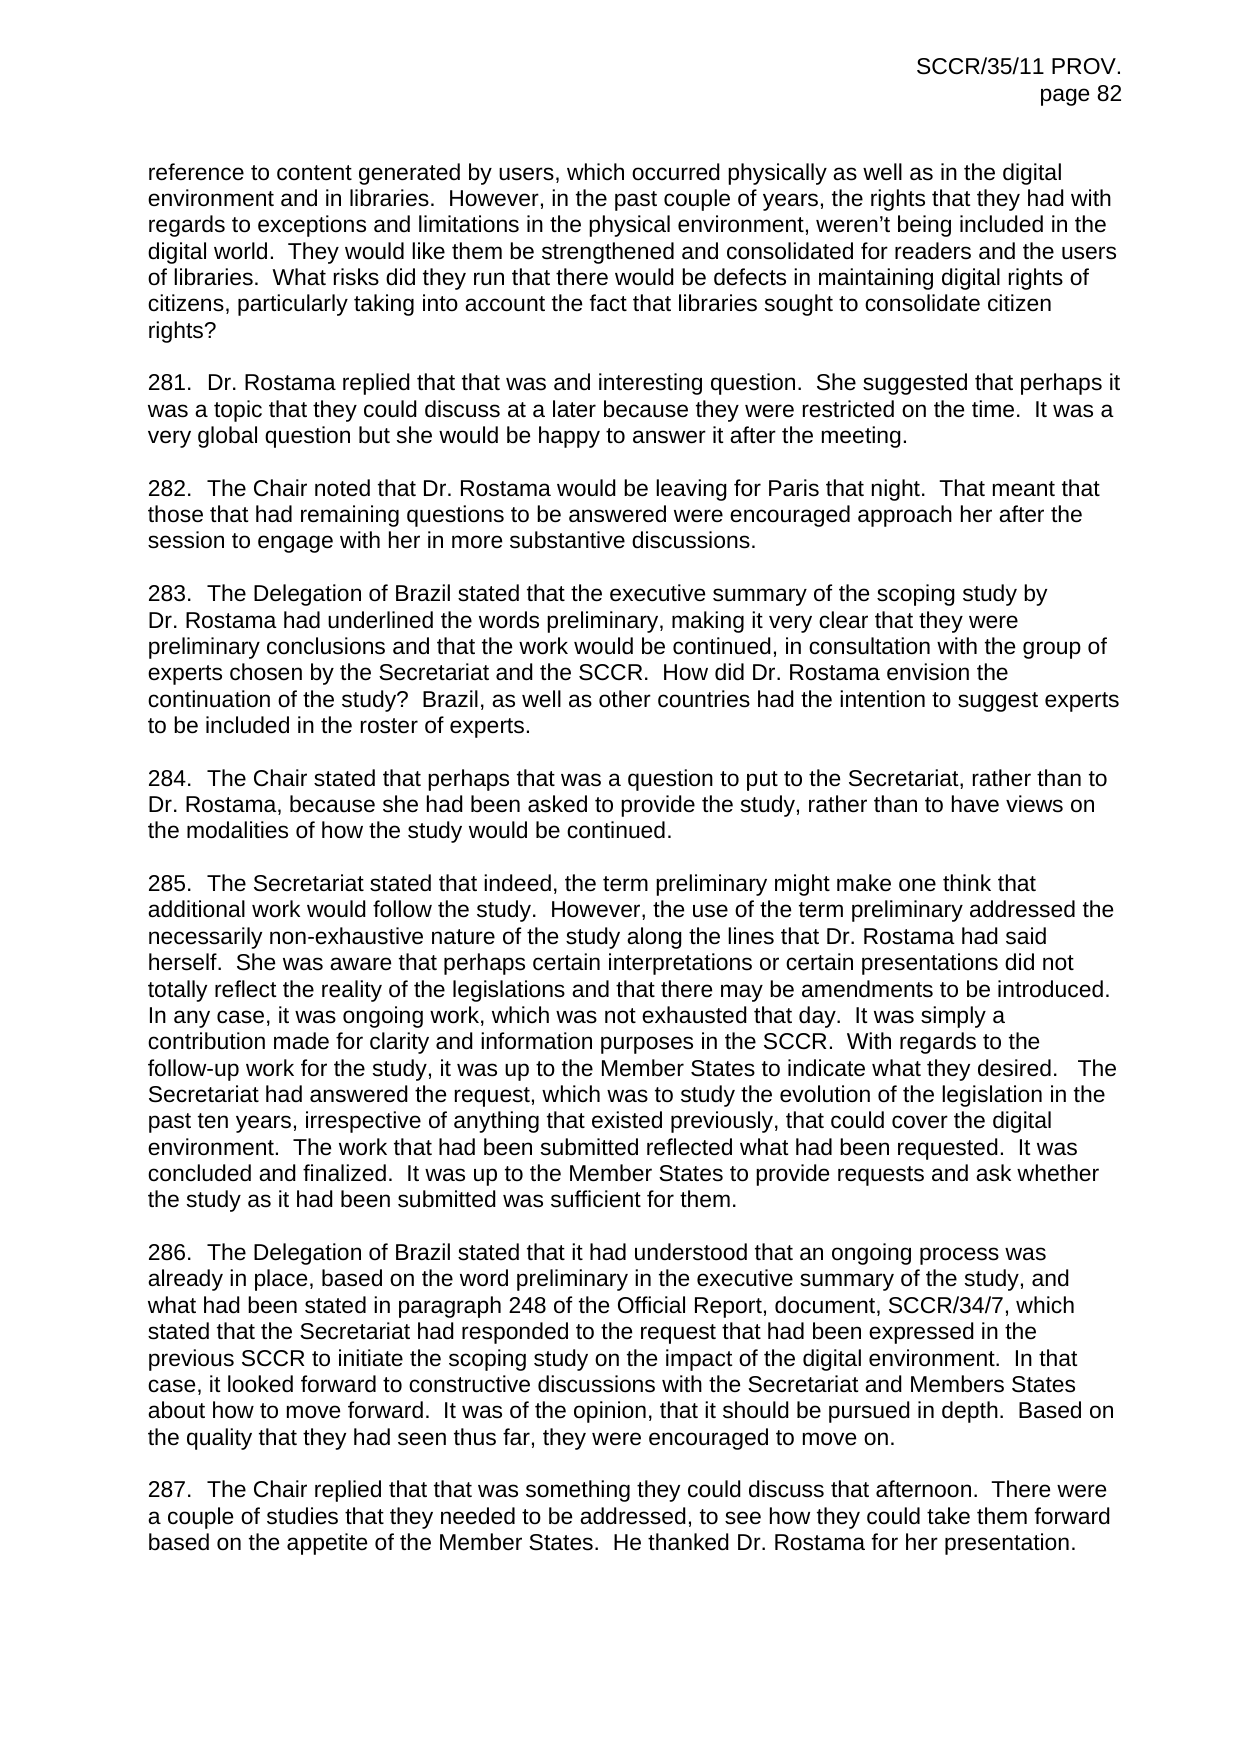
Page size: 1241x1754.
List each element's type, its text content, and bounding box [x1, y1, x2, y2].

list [148, 158, 1122, 343]
list The Chair noted that Dr. Rostama would be leaving for Paris that night. That meant that those that had remaining questions to be answered were encouraged approach her after the session to engage with her in more substantive discussions. [148, 475, 1122, 554]
list The Delegation of Brazil stated that it had understood that an ongoing process was already in place, based on the word preliminary in the executive summary of the study, and what had been stated in paragraph 248 of the Official Report, document, SCCR/34/7, which stated that the Secretariat had responded to the request that had been expressed in the previous SCCR to initiate the scoping study on the impact of the digital environment. In that case, it looked forward to constructive discussions with the Secretariat and Members States about how to move forward. It was of the opinion, that it should be pursued in depth. Based on the quality that they had seen thus far, they were encouraged to move on. [148, 1239, 1122, 1450]
list The Chair replied that that was something they could discuss that afternoon. There were a couple of studies that they needed to be addressed, to see how they could take them forward based on the appetite of the Member States. He thanked Dr. Rostama for her presentation. [148, 1476, 1122, 1555]
list Dr. Rostama replied that that was and interesting question. She suggested that perhaps it was a topic that they could discuss at a later because they were restricted on the time. It was a very global question but she would be happy to answer it after the meeting. [148, 369, 1122, 448]
list The Delegation of Brazil stated that the executive summary of the scoping study by Dr. Rostama had underlined the words preliminary, making it very clear that they were preliminary conclusions and that the work would be continued, in consultation with the group of experts chosen by the Secretariat and the SCCR. How did Dr. Rostama envision the continuation of the study? Brazil, as well as other countries had the intention to suggest experts to be included in the roster of experts. [148, 580, 1122, 738]
list The Secretariat stated that indeed, the term preliminary might make one think that additional work would follow the study. However, the use of the term preliminary addressed the necessarily non-exhaustive nature of the study along the lines that Dr. Rostama had said herself. She was aware that perhaps certain interpretations or certain presentations did not totally reflect the reality of the legislations and that there may be amendments to be introduced. In any case, it was ongoing work, which was not exhausted that day. It was simply a contribution made for clarity and information purposes in the SCCR. With regards to the follow-up work for the study, it was up to the Member States to indicate what they desired. The Secretariat had answered the request, which was to study the evolution of the legislation in the past ten years, irrespective of anything that existed previously, that could cover the digital environment. The work that had been submitted reflected what had been requested. It was concluded and finalized. It was up to the Member States to provide requests and ask whether the study as it had been submitted was sufficient for them. [148, 870, 1122, 1213]
list The Chair stated that perhaps that was a question to put to the Secretariat, rather than to Dr. Rostama, because she had been asked to provide the study, rather than to have views on the modalities of how the study would be continued. [148, 765, 1122, 844]
